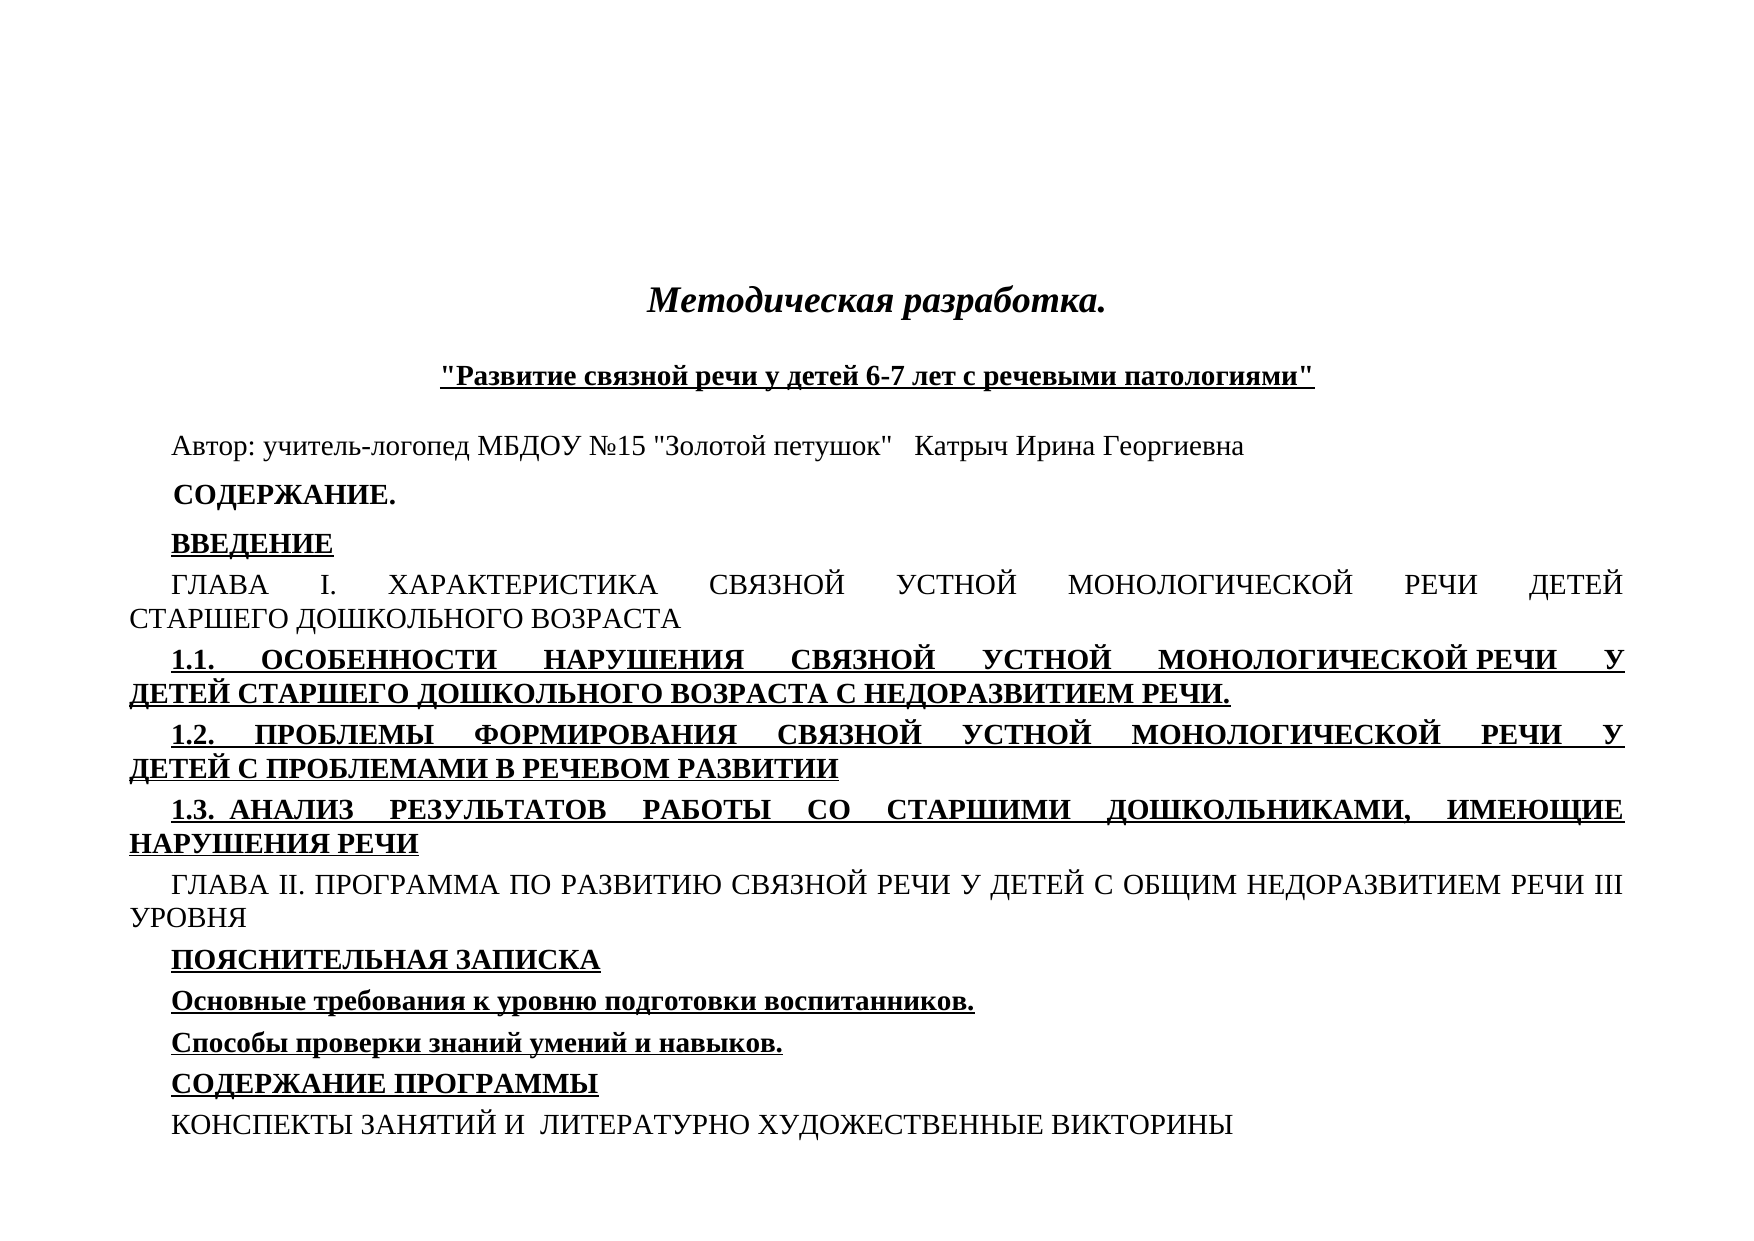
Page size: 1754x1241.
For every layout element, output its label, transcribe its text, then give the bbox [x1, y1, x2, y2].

text 1.3. АНАЛИЗ РЕЗУЛЬТАТОВ РАБОТЫ СО СТАРШИМИ ДОШКОЛЬНИКАМИ, ИМЕЮЩИЕ НАРУШЕНИЯ РЕЧИ [129, 792, 1625, 859]
text 1.1. ОСОБЕННОСТИ НАРУШЕНИЯ СВЯЗНОЙ УСТНОЙ МОНОЛОГИЧЕСКОЙ РЕЧИ У ДЕТЕЙ СТАРШЕГО ДОШКОЛЬНОГО ВОЗРАСТА С НЕДОРАЗВИТИЕМ РЕЧИ. [129, 642, 1625, 709]
text Способы проверки знаний умений и навыков. [129, 1025, 1625, 1058]
subtitle "Развитие связной речи у детей 6-7 лет с речевыми патологиями" [118, 358, 1636, 392]
text ВВЕДЕНИЕ [129, 526, 1625, 560]
text СОДЕРЖАНИЕ ПРОГРАММЫ [129, 1066, 1625, 1099]
text ПОЯСНИТЕЛЬНАЯ ЗАПИСКА [129, 942, 1625, 976]
text 1.2. ПРОБЛЕМЫ ФОРМИРОВАНИЯ СВЯЗНОЙ УСТНОЙ МОНОЛОГИЧЕСКОЙ РЕЧИ У ДЕТЕЙ С ПРОБЛЕМАМИ В РЕЧЕВОМ РАЗВИТИИ [129, 717, 1625, 784]
text Основные требования к уровню подготовки воспитанников. [129, 983, 1625, 1017]
text ГЛАВА II. ПРОГРАММА ПО РАЗВИТИЮ СВЯЗНОЙ РЕЧИ У ДЕТЕЙ С ОБЩИМ НЕДОРАЗВИТИЕМ РЕЧИ III УРОВНЯ [129, 867, 1625, 934]
text КОНСПЕКТЫ ЗАНЯТИЙ И ЛИТЕРАТУРНО ХУДОЖЕСТВЕННЫЕ ВИКТОРИНЫ [129, 1107, 1625, 1141]
text Автор: учитель-логопед МБДОУ №15 "Золотой петушок" Катрыч Ирина Георгиевна [129, 428, 1625, 461]
subtitle СОДЕРЖАНИЕ. [173, 477, 1636, 511]
subtitle Методическая разработка. [118, 277, 1636, 320]
text ГЛАВА I. ХАРАКТЕРИСТИКА СВЯЗНОЙ УСТНОЙ МОНОЛОГИЧЕСКОЙ РЕЧИ ДЕТЕЙ СТАРШЕГО ДОШКОЛЬНОГО ВОЗРАСТА [129, 567, 1625, 634]
